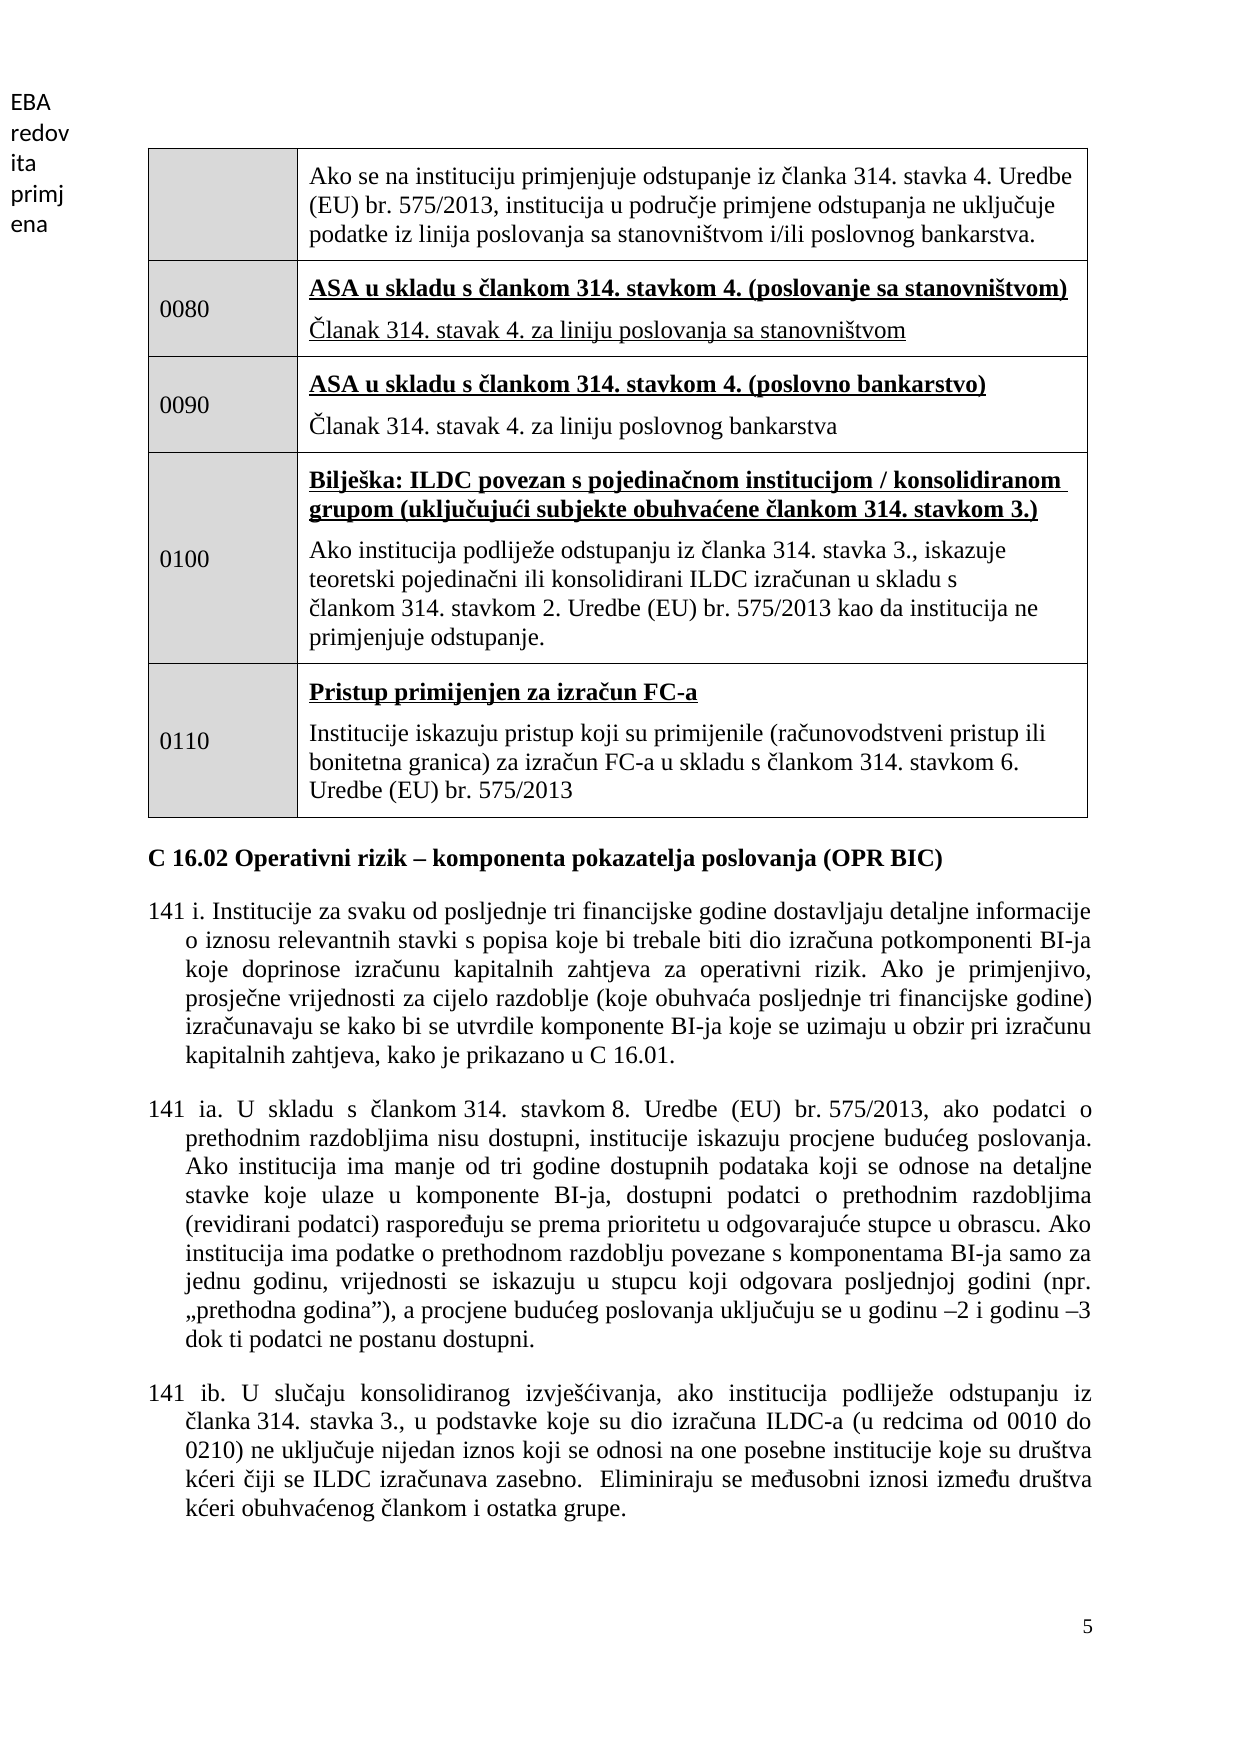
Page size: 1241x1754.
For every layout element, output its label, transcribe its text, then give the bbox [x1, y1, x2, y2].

table_cell ASA u skladu s člankom 314. stavkom 4. (poslovno bankarstvo) Članak 314. stavak 4. za liniju poslovnog bankarstva [298, 357, 1087, 452]
table_cell 0070 [149, 149, 297, 260]
text 141 ib. U slučaju konsolidiranog izvješćivanja, ako institucija podliježe odstupanju iz članka 314. stavka 3., u podstavke koje su dio izračuna ILDC-a (u redcima od 0010 do 0210) ne uključuje nijedan iznos koji se odnosi na one posebne institucije koje su društva kćeri čiji se ILDC izračunava zasebno. Eliminiraju se međusobni iznosi između društva kćeri obuhvaćenog člankom i ostatka grupe. [148, 1378, 1093, 1521]
text 141 i. Institucije za svaku od posljednje tri financijske godine dostavljaju detaljne informacije o iznosu relevantnih stavki s popisa koje bi trebale biti dio izračuna potkomponenti BI-ja koje doprinose izračunu kapitalnih zahtjeva za operativni rizik. Ako je primjenjivo, prosječne vrijednosti za cijelo razdoblje (koje obuhvaća posljednje tri financijske godine) izračunavaju se kako bi se utvrdile komponente BI-ja koje se uzimaju u obzir pri izračunu kapitalnih zahtjeva, kako je prikazano u C 16.01. [148, 896, 1093, 1069]
table_cell ASA u skladu s člankom 314. stavkom 4. (poslovanje sa stanovništvom) Članak 314. stavak 4. za liniju poslovanja sa stanovništvom [298, 261, 1087, 356]
table_cell 0080 [149, 261, 297, 356]
table_cell 0090 [149, 357, 297, 452]
table_cell 0110 [149, 664, 297, 817]
table_cell Bilješka: ILDC povezan s pojedinačnom institucijom / konsolidiranom grupom (uključujući subjekte obuhvaćene člankom 314. stavkom 3.) Ako institucija podliježe odstupanju iz članka 314. stavka 3., iskazuje teoretski pojedinačni ili konsolidirani ILDC izračunan u skladu s člankom 314. stavkom 2. Uredbe (EU) br. 575/2013 kao da institucija ne primjenjuje odstupanje. [298, 453, 1087, 663]
text C 16.02 Operativni rizik – komponenta pokazatelja poslovanja (OPR BIC) [148, 843, 1093, 871]
table_cell 0100 [149, 453, 297, 663]
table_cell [298, 149, 1087, 260]
text 141 ia. U skladu s člankom 314. stavkom 8. Uredbe (EU) br. 575/2013, ako podatci o prethodnim razdobljima nisu dostupni, institucije iskazuju procjene budućeg poslovanja. Ako institucija ima manje od tri godine dostupnih podataka koji se odnose na detaljne stavke koje ulaze u komponente BI-ja, dostupni podatci o prethodnim razdobljima (revidirani podatci) raspoređuju se prema prioritetu u odgovarajuće stupce u obrascu. Ako institucija ima podatke o prethodnom razdoblju povezane s komponentama BI-ja samo za jednu godinu, vrijednosti se iskazuju u stupcu koji odgovara posljednjoj godini (npr. „prethodna godina”), a procjene budućeg poslovanja uključuju se u godinu –2 i godinu –3 dok ti podatci ne postanu dostupni. [148, 1094, 1093, 1353]
table_cell Pristup primijenjen za izračun FC-a Institucije iskazuju pristup koji su primijenile (računovodstveni pristup ili bonitetna granica) za izračun FC-a u skladu s člankom 314. stavkom 6. Uredbe (EU) br. 575/2013 [298, 664, 1087, 817]
